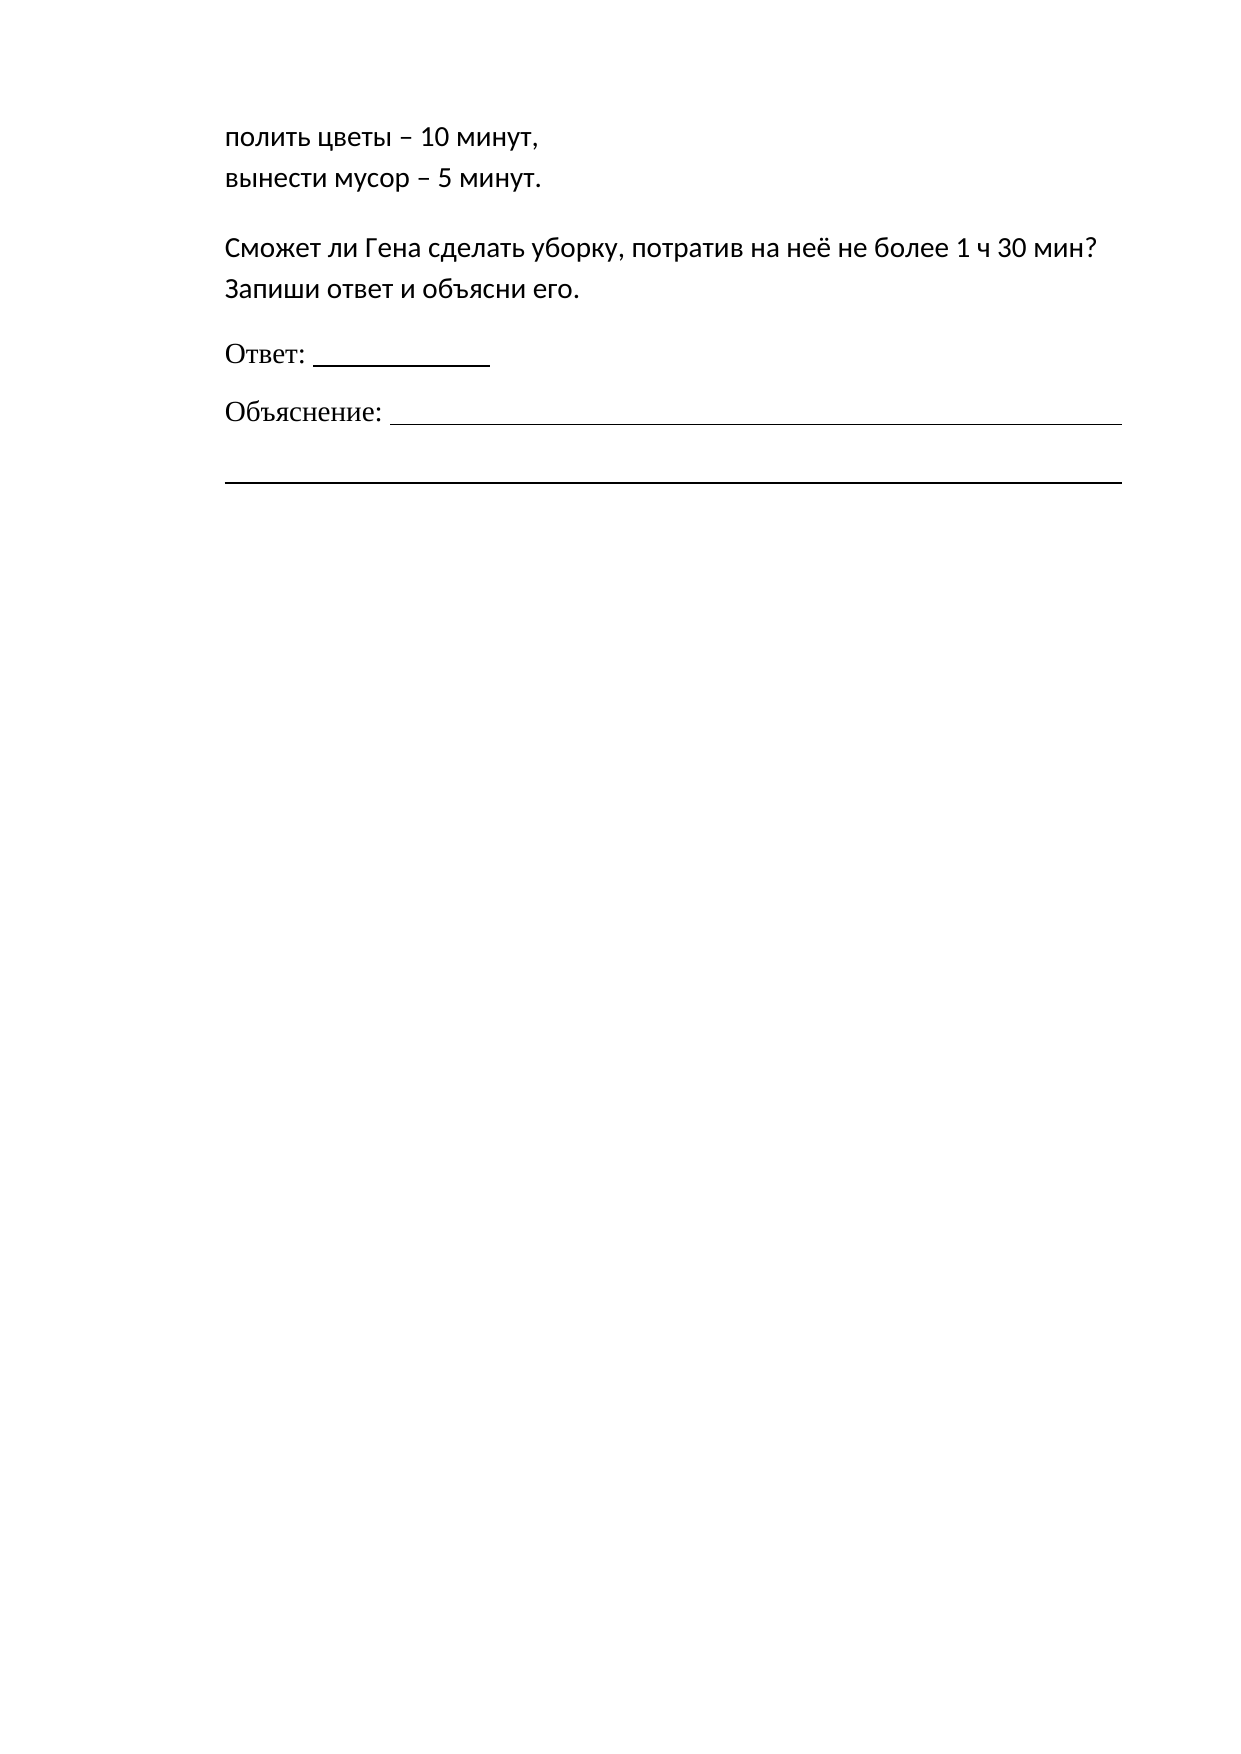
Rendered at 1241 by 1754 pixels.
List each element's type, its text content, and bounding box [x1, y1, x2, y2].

list вынести мусор – 5 минут. [224, 159, 1152, 195]
list Запиши ответ и объясни его. [224, 270, 1152, 306]
list Сможет ли Гена сделать уборку, потратив на неё не более 1 ч 30 мин? [224, 229, 1152, 265]
list полить цветы – 10 минут, [224, 118, 1152, 154]
text Ответ: [224, 336, 1152, 369]
text Объяснение: [224, 394, 1152, 428]
